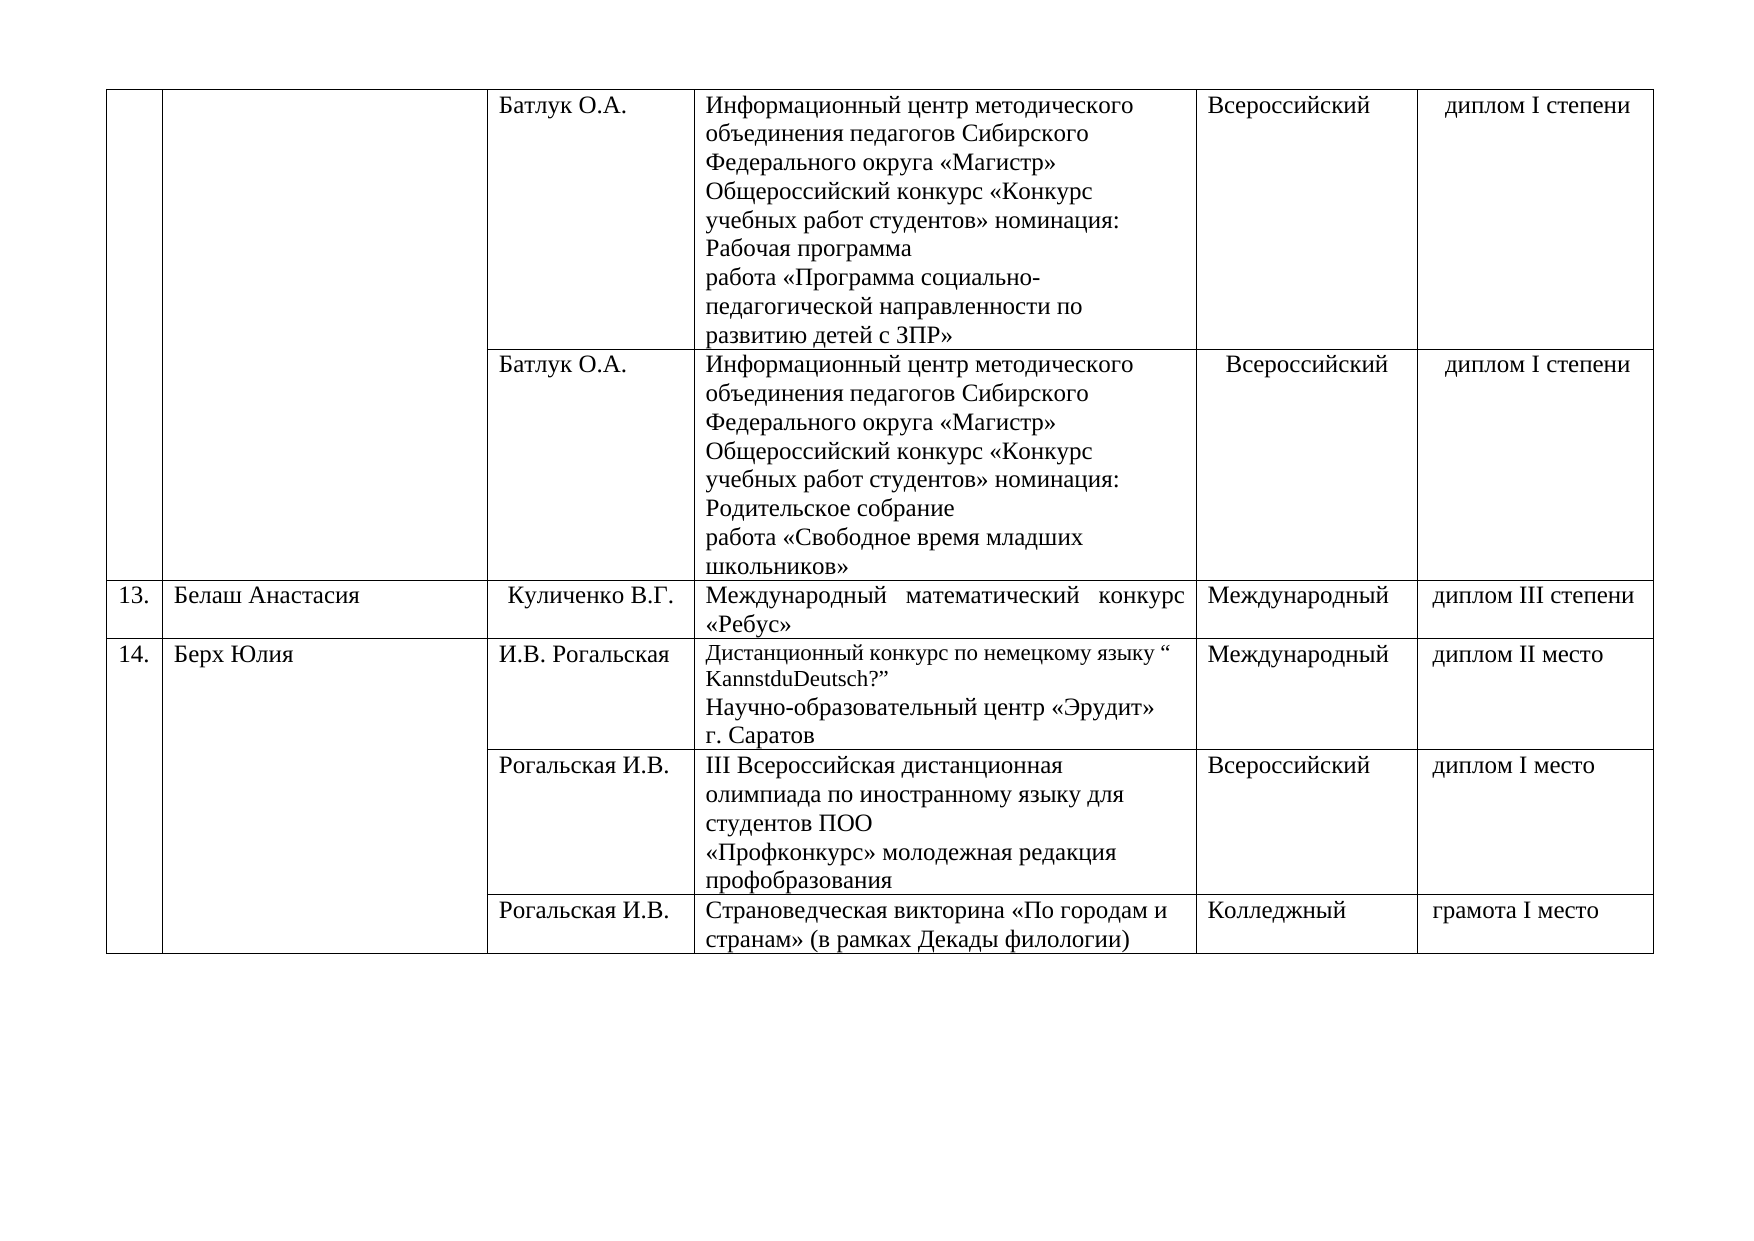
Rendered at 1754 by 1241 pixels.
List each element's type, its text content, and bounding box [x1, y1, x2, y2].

table_cell грамота I место [1418, 895, 1653, 953]
table_cell Всероссийский [1197, 90, 1417, 348]
table_cell диплом I место [1418, 750, 1653, 894]
table_cell Информационный центр методического объединения педагогов Сибирского Федерального округа «Магистр» Общероссийский конкурс «Конкурс учебных работ студентов» номинация: Рабочая программа работа «Программа социально-педагогической направленности по развитию детей с ЗПР» [695, 90, 1196, 348]
table_cell Куличенко В.Г. [488, 581, 694, 638]
table_cell Международный [1197, 581, 1417, 638]
table_cell Международный [1197, 639, 1417, 749]
table_cell [107, 639, 162, 953]
table_cell III Всероссийская дистанционная олимпиада по иностранному языку для студентов ПОО «Профконкурс» молодежная редакция профобразования [695, 750, 1196, 894]
table_cell Информационный центр методического объединения педагогов Сибирского Федерального округа «Магистр» Общероссийский конкурс «Конкурс учебных работ студентов» номинация: Родительское собрание работа «Свободное время младших школьников» [695, 350, 1196, 579]
table_cell Международный математический конкурс «Ребус» [695, 581, 1196, 638]
table_cell Рогальская И.В. [488, 750, 694, 894]
table_cell Всероссийский [1197, 350, 1417, 579]
table_cell И.В. Рогальская [488, 639, 694, 749]
table_cell диплом III степени [1418, 581, 1653, 638]
table_cell [107, 581, 162, 638]
table_cell Рогальская И.В. [488, 895, 694, 953]
table_cell Белаш Анастасия [163, 581, 487, 638]
table_cell Всероссийский [1197, 750, 1417, 894]
table_cell Страноведческая викторина «По городам и странам» (в рамках Декады филологии) [695, 895, 1196, 953]
table_cell диплом I степени [1418, 90, 1653, 348]
table_cell Батлук О.А. [488, 350, 694, 579]
table_cell Колледжный [1197, 895, 1417, 953]
table_cell диплом I степени [1418, 350, 1653, 579]
table_cell Батлук О.А. [488, 90, 694, 348]
table_cell диплом II место [1418, 639, 1653, 749]
table_cell Берх Юлия [163, 639, 487, 953]
table_cell Дистанционный конкурс по немецкому языку “ KannstduDeutsch?” Научно-образовательный центр «Эрудит» г. Саратов [695, 639, 1196, 749]
